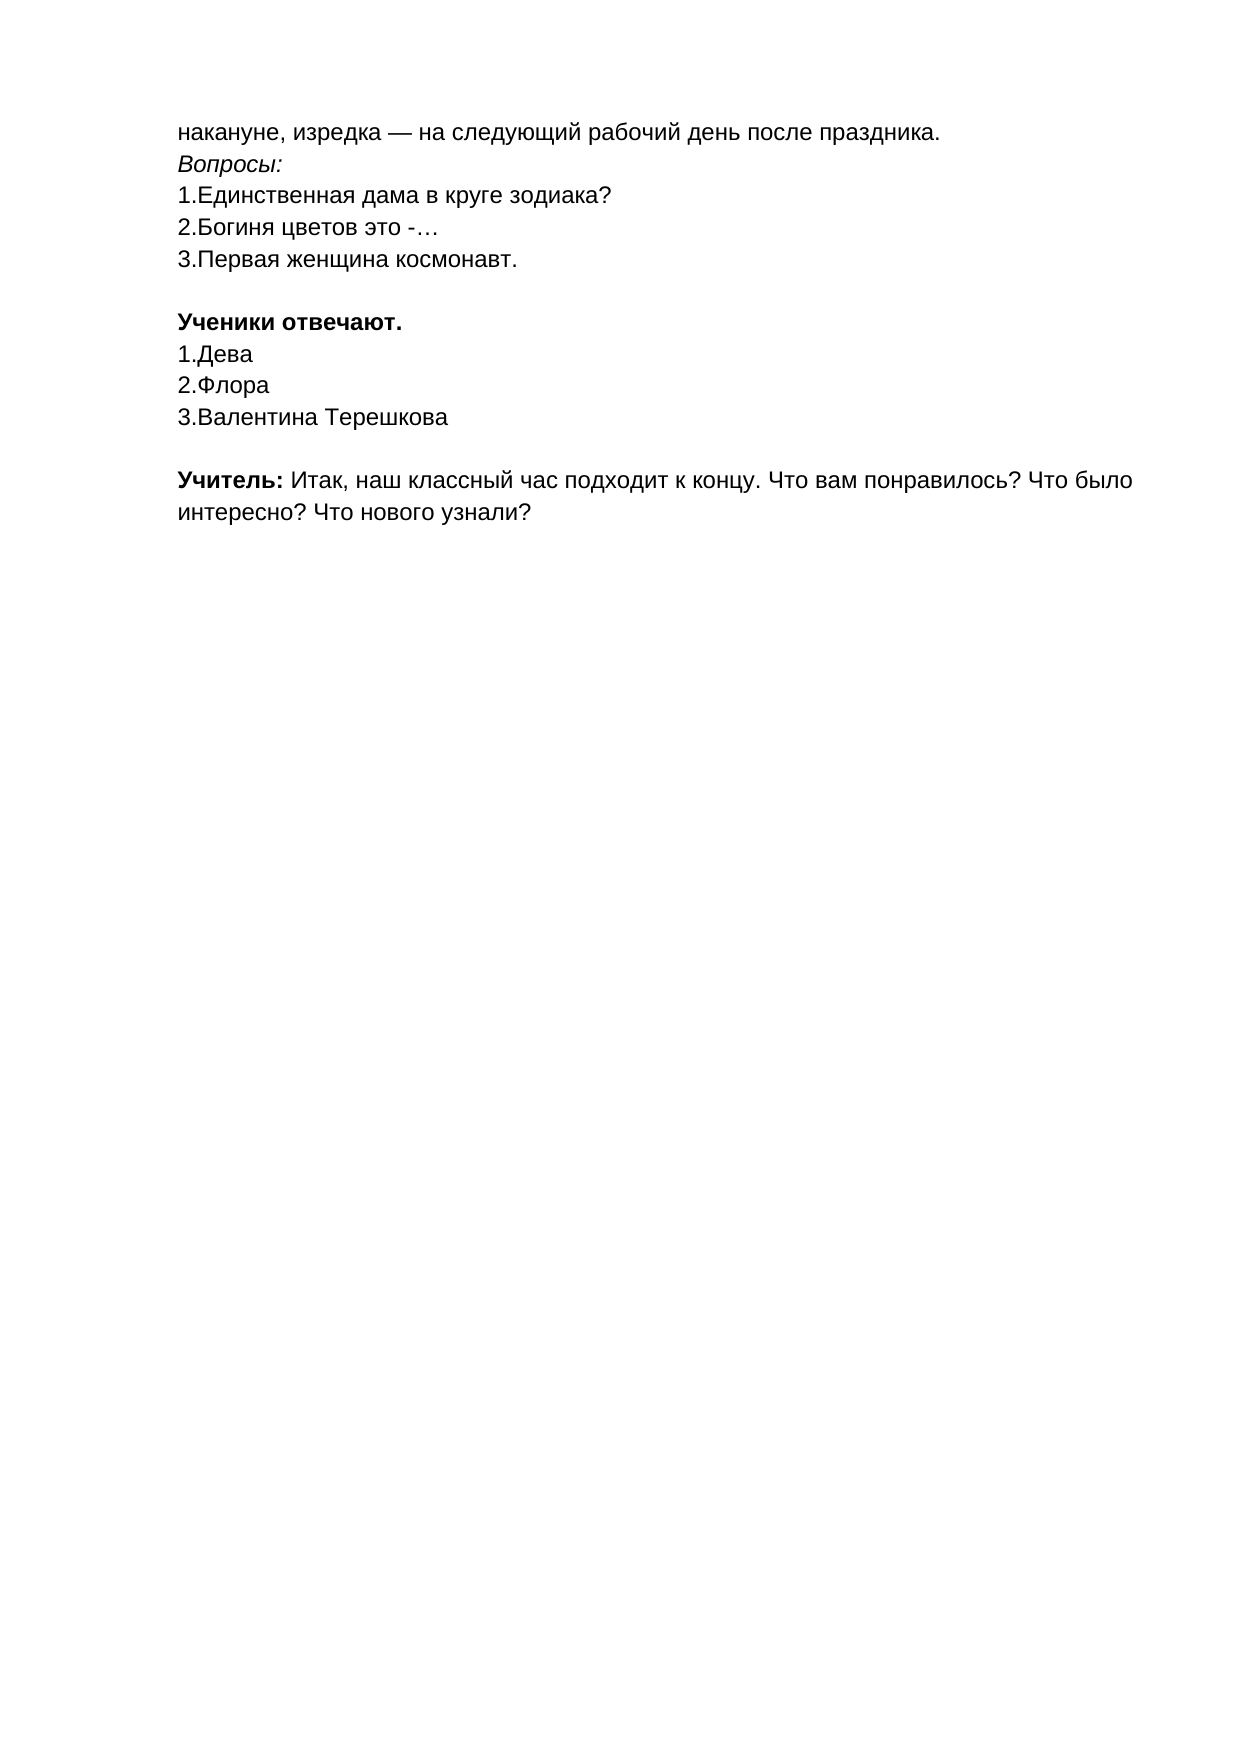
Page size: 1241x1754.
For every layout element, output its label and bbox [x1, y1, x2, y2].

text [177, 118, 1152, 526]
